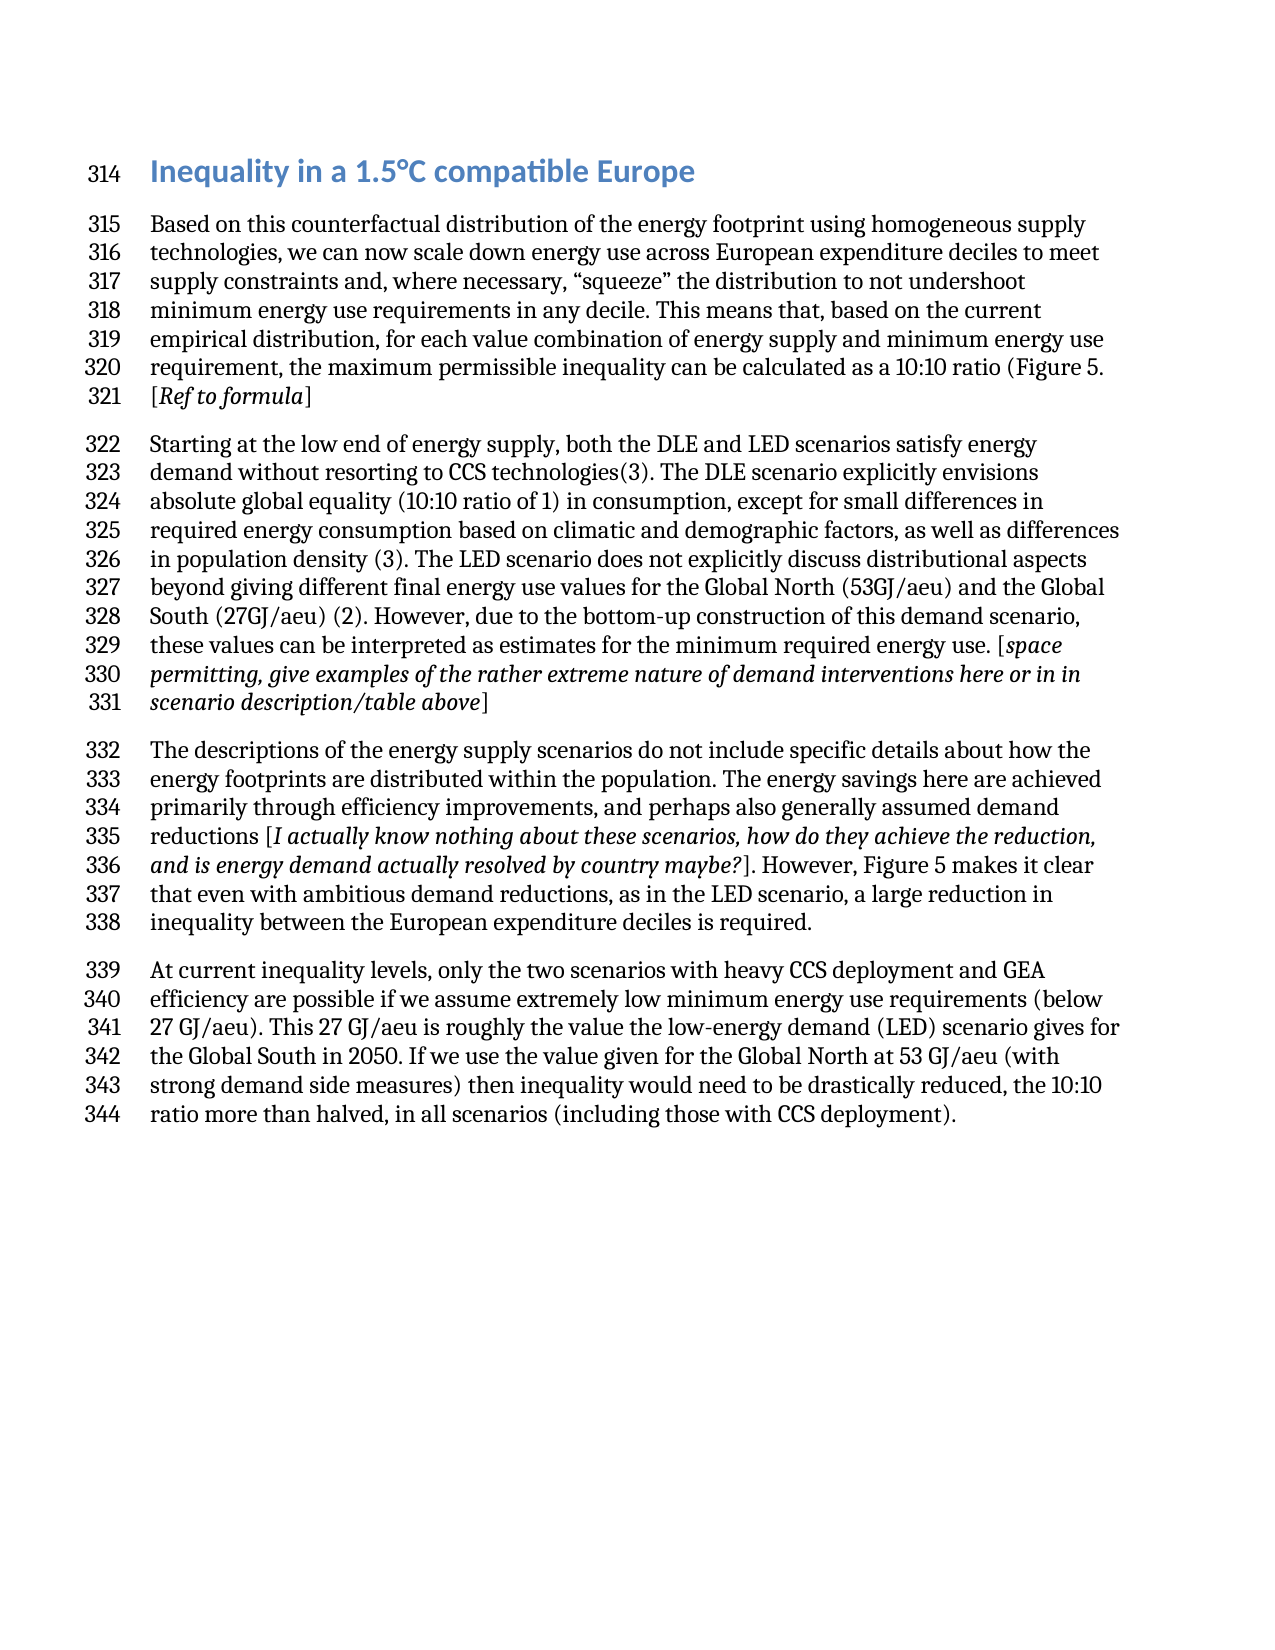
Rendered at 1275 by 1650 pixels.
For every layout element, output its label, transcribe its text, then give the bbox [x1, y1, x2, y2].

text Starting at the low end of energy supply, both the DLE and LED scenarios satisfy energy demand without resorting to CCS technologies(3). The DLE scenario explicitly envisions absolute global equality (10:10 ratio of 1) in consumption, except for small differences in required energy consumption based on climatic and demographic factors, as well as differences in population density (3). The LED scenario does not explicitly discuss distributional aspects beyond giving different final energy use values for the Global North (53GJ/aeu) and the Global South (27GJ/aeu) (2). However, due to the bottom-up construction of this demand scenario, these values can be interpreted as estimates for the minimum required energy use. [space permitting, give examples of the rather extreme nature of demand interventions here or in in scenario description/table above] [150, 429, 1125, 717]
text The descriptions of the energy supply scenarios do not include specific details about how the energy footprints are distributed within the population. The energy savings here are achieved primarily through efficiency improvements, and perhaps also generally assumed demand reductions [I actually know nothing about these scenarios, how do they achieve the reduction, and is energy demand actually resolved by country maybe?]. However, Figure 5 makes it clear that even with ambitious demand reductions, as in the LED scenario, a large reduction in inequality between the European expenditure deciles is required. [150, 736, 1125, 937]
text At current inequality levels, only the two scenarios with heavy CCS deployment and GEA efficiency are possible if we assume extremely low minimum energy use requirements (below 27 GJ/aeu). This 27 GJ/aeu is roughly the value the low-energy demand (LED) scenario gives for the Global South in 2050. If we use the value given for the Global North at 53 GJ/aeu (with strong demand side measures) then inequality would need to be drastically reduced, the 10:10 ratio more than halved, in all scenarios (including those with CCS deployment). [150, 956, 1125, 1128]
subtitle Inequality in a 1.5°C compatible Europe [150, 150, 1125, 191]
text Based on this counterfactual distribution of the energy footprint using homogeneous supply technologies, we can now scale down energy use across European expenditure deciles to meet supply constraints and, where necessary, “squeeze” the distribution to not undershoot minimum energy use requirements in any decile. This means that, based on the current empirical distribution, for each value combination of energy supply and minimum energy use requirement, the maximum permissible inequality can be calculated as a 10:10 ratio (Figure 5. [Ref to formula] [150, 209, 1125, 411]
